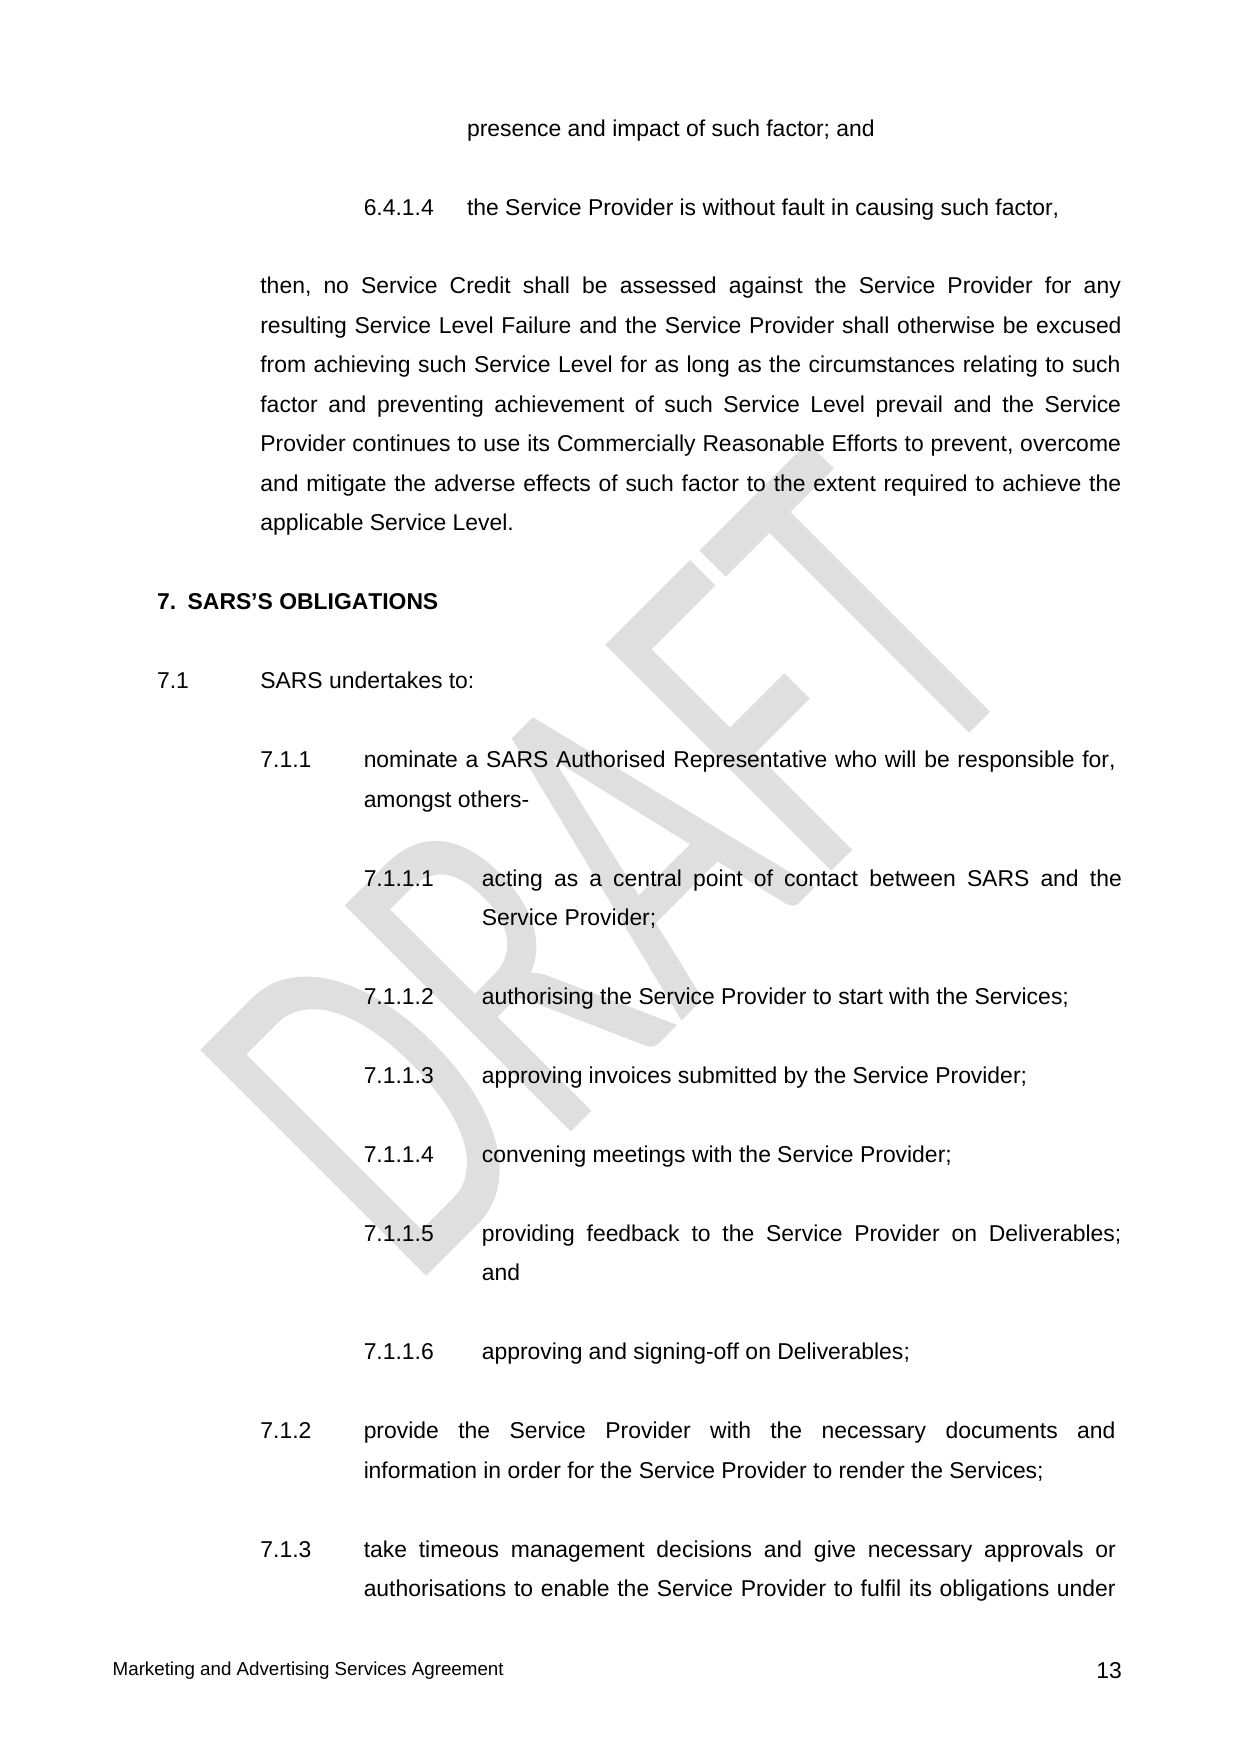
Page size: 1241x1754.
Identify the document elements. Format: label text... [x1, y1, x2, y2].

list acting as a central point of contact between SARS and the Service Provider; [363, 864, 1122, 930]
list SARS undertakes to: [150, 667, 1116, 693]
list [260, 1536, 1116, 1602]
list providing feedback to the Service Provider on Deliverables; and [363, 1220, 1122, 1286]
list authorising the Service Provider to start with the Services; [363, 983, 1122, 1009]
list provide the Service Provider with the necessary documents and information in order for the Service Provider to render the Services; [260, 1417, 1116, 1483]
list approving invoices submitted by the Service Provider; [363, 1062, 1122, 1088]
list convening meetings with the Service Provider; [363, 1141, 1122, 1167]
list approving and signing-off on Deliverables; [363, 1338, 1122, 1365]
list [363, 114, 1122, 141]
list nominate a SARS Authorised Representative who will be responsible for, amongst others- [260, 746, 1116, 812]
list the Service Provider is without fault in causing such factor, [363, 193, 1122, 220]
list then, no Service Credit shall be assessed against the Service Provider for any resulting Service Level Failure and the Service Provider shall otherwise be excused from achieving such Service Level for as long as the circumstances relating to such factor and preventing achievement of such Service Level prevail and the Service Provider continues to use its Commercially Reasonable Efforts to prevent, overcome and mitigate the adverse effects of such factor to the extent required to achieve the applicable Service Level. [260, 272, 1122, 536]
list SARS’S OBLIGATIONS [157, 588, 1122, 614]
